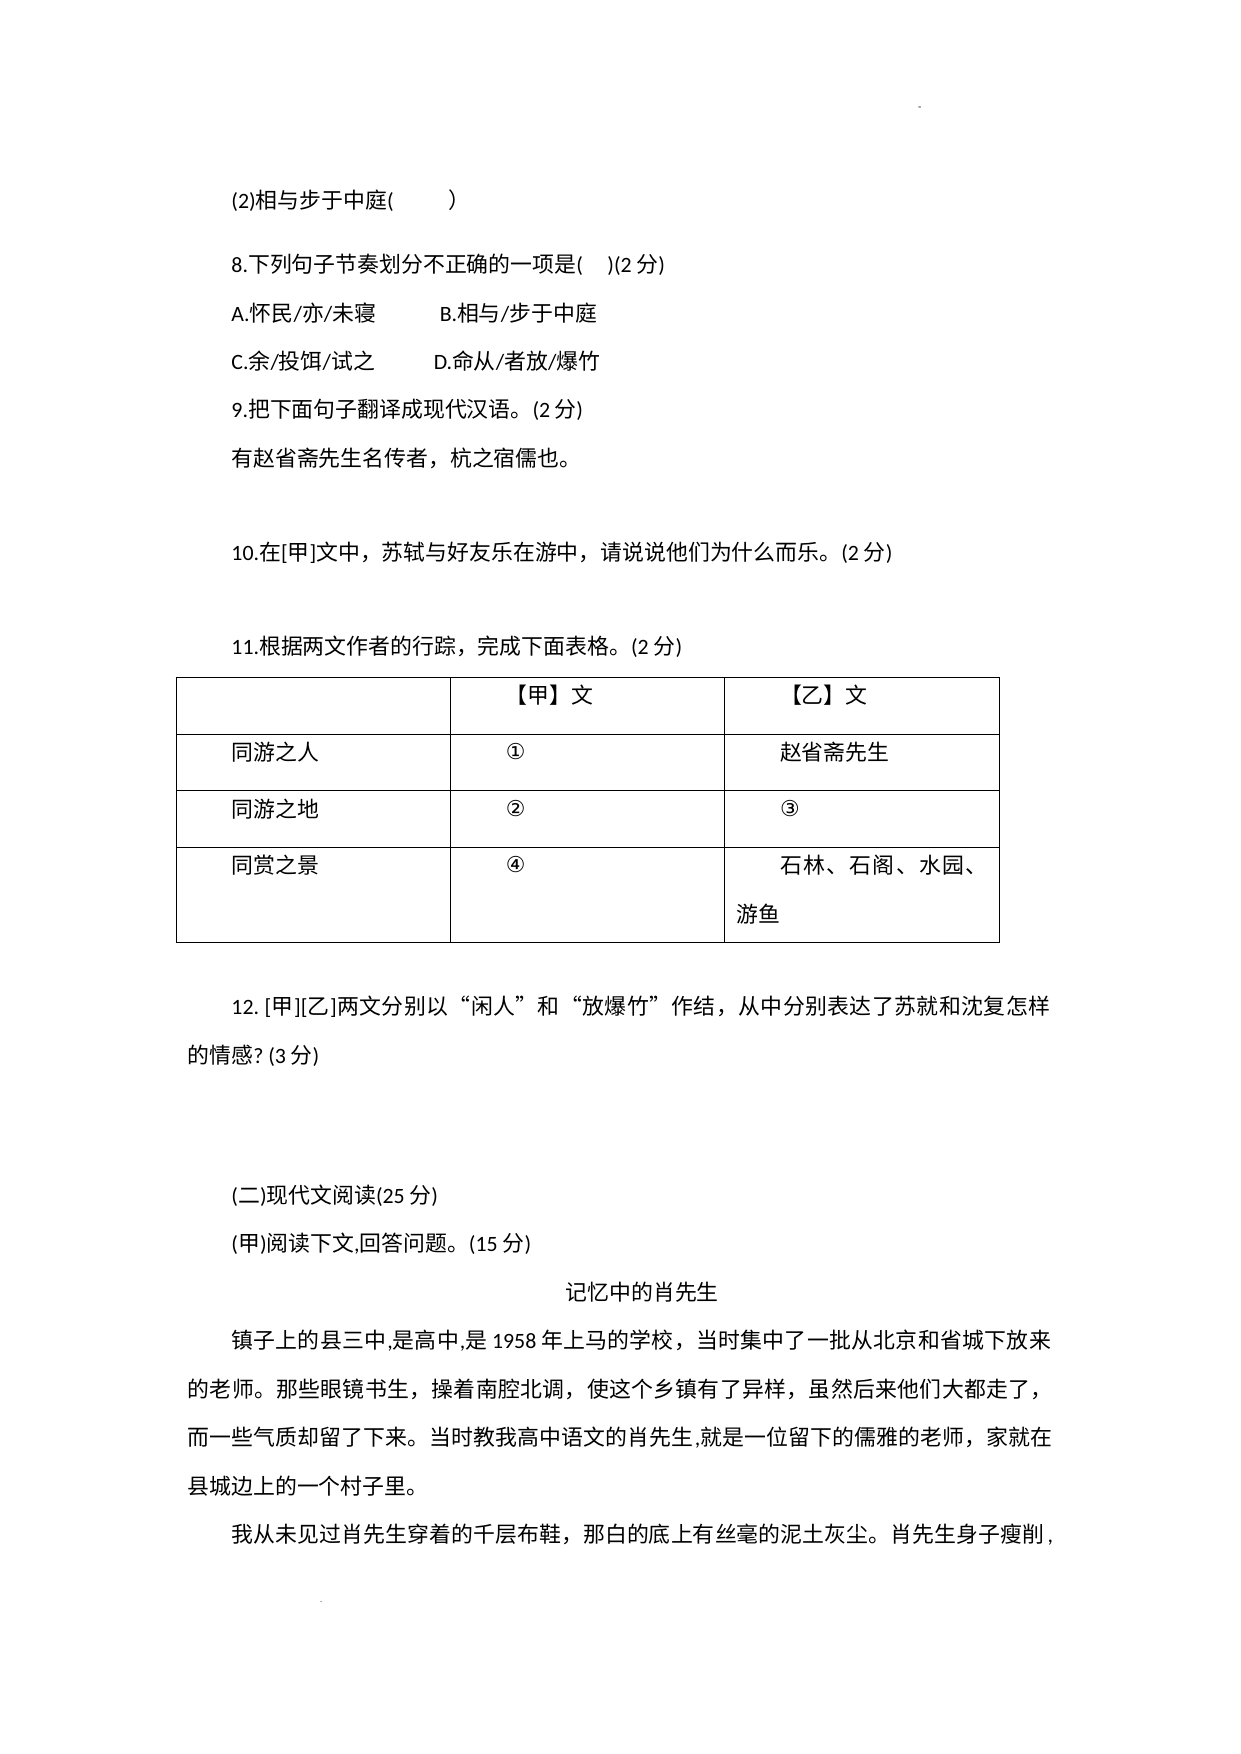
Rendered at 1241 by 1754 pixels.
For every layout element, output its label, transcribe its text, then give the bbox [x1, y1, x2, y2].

text 记忆中的肖先生 [187, 1274, 1053, 1307]
table_cell ④ [451, 848, 724, 942]
text 12. [甲][乙]两文分别以“闲人”和“放爆竹”作结，从中分别表达了苏就和沈复怎样的情感? (3分) [187, 989, 1053, 1070]
text 8.下列句子节奏划分不正确的一项是( )(2分) [187, 247, 1053, 279]
table_cell 赵省斋先生 [725, 735, 999, 790]
text 9.把下面句子翻译成现代汉语。(2分) [187, 392, 1053, 424]
table_cell ① [451, 735, 724, 790]
table_cell 同游之人 [177, 735, 450, 790]
text 10.在[甲]文中，苏轼与好友乐在游中，请说说他们为什么而乐。(2 分) [187, 534, 1053, 567]
table_header 【乙】文 [725, 678, 999, 733]
table_cell ③ [725, 791, 999, 847]
text 镇子上的县三中,是高中,是1958年上马的学校，当时集中了一批从北京和省城下放来的老师。那些眼镜书生，操着南腔北调，使这个乡镇有了异样，虽然后来他们大都走了，而一些气质却留了下来。当时教我高中语文的肖先生,就是一位留下的儒雅的老师，家就在县城边上的一个村子里。 [187, 1322, 1053, 1501]
text 11.根据两文作者的行踪，完成下面表格。(2 分) [187, 628, 1053, 661]
table_header [177, 678, 450, 733]
table_cell 石林、石阁、水园、游鱼 [725, 848, 999, 942]
text (2)相与步于中庭( ） [187, 162, 1053, 227]
text C.余/投饵/试之 D.命从/者放/爆竹 [187, 343, 1053, 376]
table_cell 同赏之景 [177, 848, 450, 942]
text 有赵省斋先生名传者，杭之宿儒也。 [187, 440, 1053, 473]
table_cell ② [451, 791, 724, 847]
text (二)现代文阅读(25分) [187, 1177, 1053, 1210]
table_cell 同游之地 [177, 791, 450, 847]
table_header 【甲】文 [451, 678, 724, 733]
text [187, 1517, 1053, 1549]
text (甲)阅读下文,回答问题。(15 分) [187, 1226, 1053, 1258]
text A.怀民/亦/未寝 B.相与/步于中庭 [187, 295, 1053, 328]
